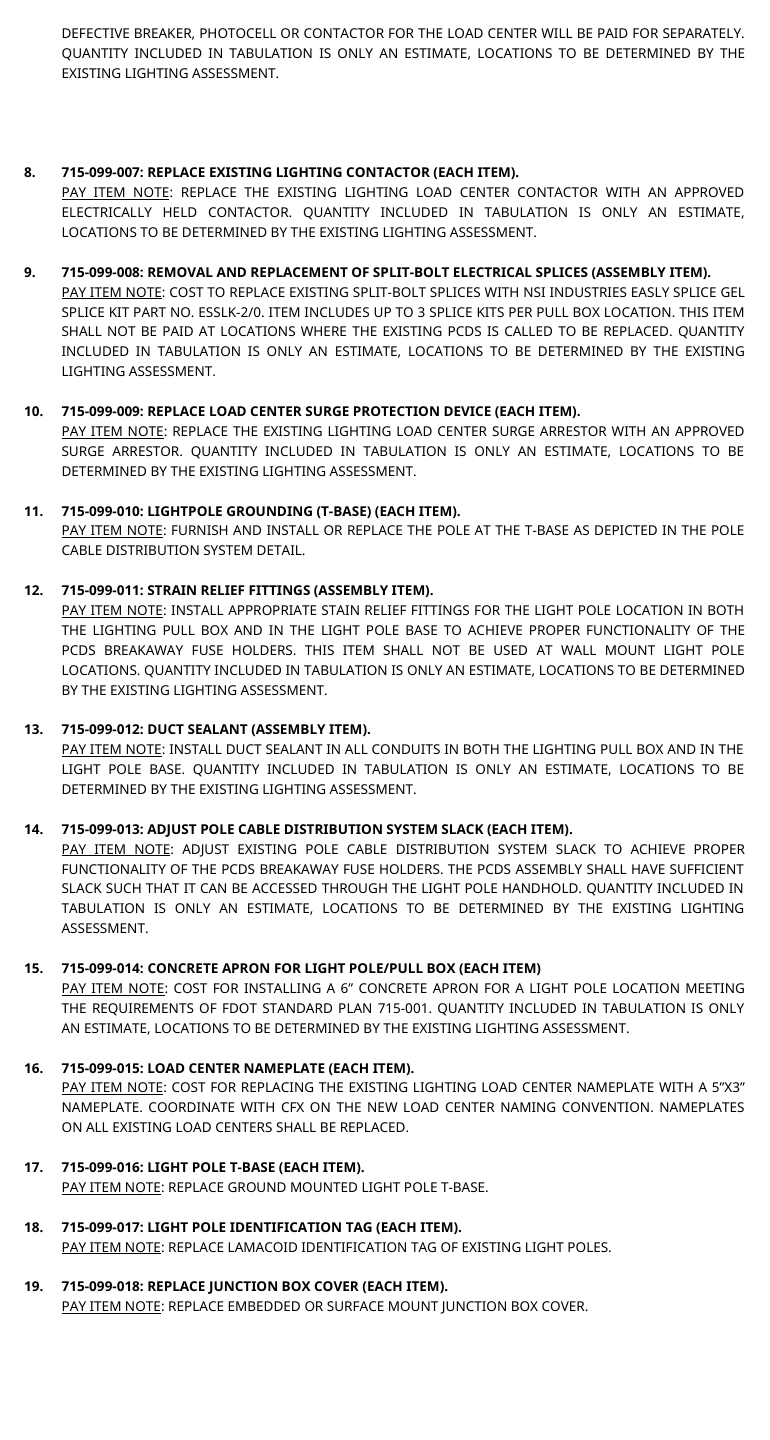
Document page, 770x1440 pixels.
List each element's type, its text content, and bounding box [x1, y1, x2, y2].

text PAY ITEM NOTE: REPLACE THE EXISTING LIGHTING LOAD CENTER CONTACTOR WITH AN APPROVED ELECTRICALLY HELD CONTACTOR. QUANTITY INCLUDED IN TABULATION IS ONLY AN ESTIMATE, LOCATIONS TO BE DETERMINED BY THE EXISTING LIGHTING ASSESSMENT. [61, 183, 746, 241]
text PAY ITEM NOTE: COST TO REPLACE EXISTING SPLIT-BOLT SPLICES WITH NSI INDUSTRIES EASLY SPLICE GEL SPLICE KIT PART NO. ESSLK-2/0. ITEM INCLUDES UP TO 3 SPLICE KITS PER PULL BOX LOCATION. THIS ITEM SHALL NOT BE PAID AT LOCATIONS WHERE THE EXISTING PCDS IS CALLED TO BE REPLACED. QUANTITY INCLUDED IN TABULATION IS ONLY AN ESTIMATE, LOCATIONS TO BE DETERMINED BY THE EXISTING LIGHTING ASSESSMENT. [61, 283, 746, 381]
text 8. 715-099-007: REPLACE EXISTING LIGHTING CONTACTOR (EACH ITEM). [24, 163, 746, 182]
text 10. 715-099-009: REPLACE LOAD CENTER SURGE PROTECTION DEVICE (EACH ITEM). [24, 402, 746, 420]
text PAY ITEM NOTE: COST FOR REPLACING THE EXISTING LIGHTING LOAD CENTER NAMEPLATE WITH A 5”X3” NAMEPLATE. COORDINATE WITH CFX ON THE NEW LOAD CENTER NAMING CONVENTION. NAMEPLATES ON ALL EXISTING LOAD CENTERS SHALL BE REPLACED. [61, 1078, 746, 1137]
text PAY ITEM NOTE: REPLACE GROUND MOUNTED LIGHT POLE T-BASE. [61, 1178, 746, 1196]
text PAY ITEM NOTE: REPLACE EMBEDDED OR SURFACE MOUNT JUNCTION BOX COVER. [61, 1297, 746, 1316]
text 15. 715-099-014: CONCRETE APRON FOR LIGHT POLE/PULL BOX (EACH ITEM) [24, 959, 746, 977]
text PAY ITEM NOTE: REPLACE THE EXISTING LIGHTING LOAD CENTER SURGE ARRESTOR WITH AN APPROVED SURGE ARRESTOR. QUANTITY INCLUDED IN TABULATION IS ONLY AN ESTIMATE, LOCATIONS TO BE DETERMINED BY THE EXISTING LIGHTING ASSESSMENT. [61, 422, 746, 480]
text PAY ITEM NOTE: REPLACE LAMACOID IDENTIFICATION TAG OF EXISTING LIGHT POLES. [61, 1238, 746, 1256]
text PAY ITEM NOTE: ADJUST EXISTING POLE CABLE DISTRIBUTION SYSTEM SLACK TO ACHIEVE PROPER FUNCTIONALITY OF THE PCDS BREAKAWAY FUSE HOLDERS. THE PCDS ASSEMBLY SHALL HAVE SUFFICIENT SLACK SUCH THAT IT CAN BE ACCESSED THROUGH THE LIGHT POLE HANDHOLD. QUANTITY INCLUDED IN TABULATION IS ONLY AN ESTIMATE, LOCATIONS TO BE DETERMINED BY THE EXISTING LIGHTING ASSESSMENT. [61, 840, 746, 938]
text PAY ITEM NOTE: FURNISH AND INSTALL OR REPLACE THE POLE AT THE T-BASE AS DEPICTED IN THE POLE CABLE DISTRIBUTION SYSTEM DETAIL. [61, 521, 746, 560]
text 13. 715-099-012: DUCT SEALANT (ASSEMBLY ITEM). [24, 720, 746, 739]
text 18. 715-099-017: LIGHT POLE IDENTIFICATION TAG (EACH ITEM). [24, 1218, 746, 1236]
text PAY ITEM NOTE: COST FOR INSTALLING A 6” CONCRETE APRON FOR A LIGHT POLE LOCATION MEETING THE REQUIREMENTS OF FDOT STANDARD PLAN 715-001. QUANTITY INCLUDED IN TABULATION IS ONLY AN ESTIMATE, LOCATIONS TO BE DETERMINED BY THE EXISTING LIGHTING ASSESSMENT. [61, 979, 746, 1037]
text 14. 715-099-013: ADJUST POLE CABLE DISTRIBUTION SYSTEM SLACK (EACH ITEM). [24, 820, 746, 838]
text 16. 715-099-015: LOAD CENTER NAMEPLATE (EACH ITEM). [24, 1058, 746, 1077]
text 9. 715-099-008: REMOVAL AND REPLACEMENT OF SPLIT-BOLT ELECTRICAL SPLICES (ASSEMBLY ITEM). [24, 263, 746, 281]
text 19. 715-099-018: REPLACE JUNCTION BOX COVER (EACH ITEM). [24, 1277, 746, 1296]
text PAY ITEM NOTE: INSTALL APPROPRIATE STAIN RELIEF FITTINGS FOR THE LIGHT POLE LOCATION IN BOTH THE LIGHTING PULL BOX AND IN THE LIGHT POLE BASE TO ACHIEVE PROPER FUNCTIONALITY OF THE PCDS BREAKAWAY FUSE HOLDERS. THIS ITEM SHALL NOT BE USED AT WALL MOUNT LIGHT POLE LOCATIONS. QUANTITY INCLUDED IN TABULATION IS ONLY AN ESTIMATE, LOCATIONS TO BE DETERMINED BY THE EXISTING LIGHTING ASSESSMENT. [61, 601, 746, 699]
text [61, 24, 746, 82]
text 11. 715-099-010: LIGHTPOLE GROUNDING (T-BASE) (EACH ITEM). [24, 501, 746, 520]
text 12. 715-099-011: STRAIN RELIEF FITTINGS (ASSEMBLY ITEM). [24, 581, 746, 599]
text PAY ITEM NOTE: INSTALL DUCT SEALANT IN ALL CONDUITS IN BOTH THE LIGHTING PULL BOX AND IN THE LIGHT POLE BASE. QUANTITY INCLUDED IN TABULATION IS ONLY AN ESTIMATE, LOCATIONS TO BE DETERMINED BY THE EXISTING LIGHTING ASSESSMENT. [61, 740, 746, 798]
text 17. 715-099-016: LIGHT POLE T-BASE (EACH ITEM). [24, 1158, 746, 1176]
